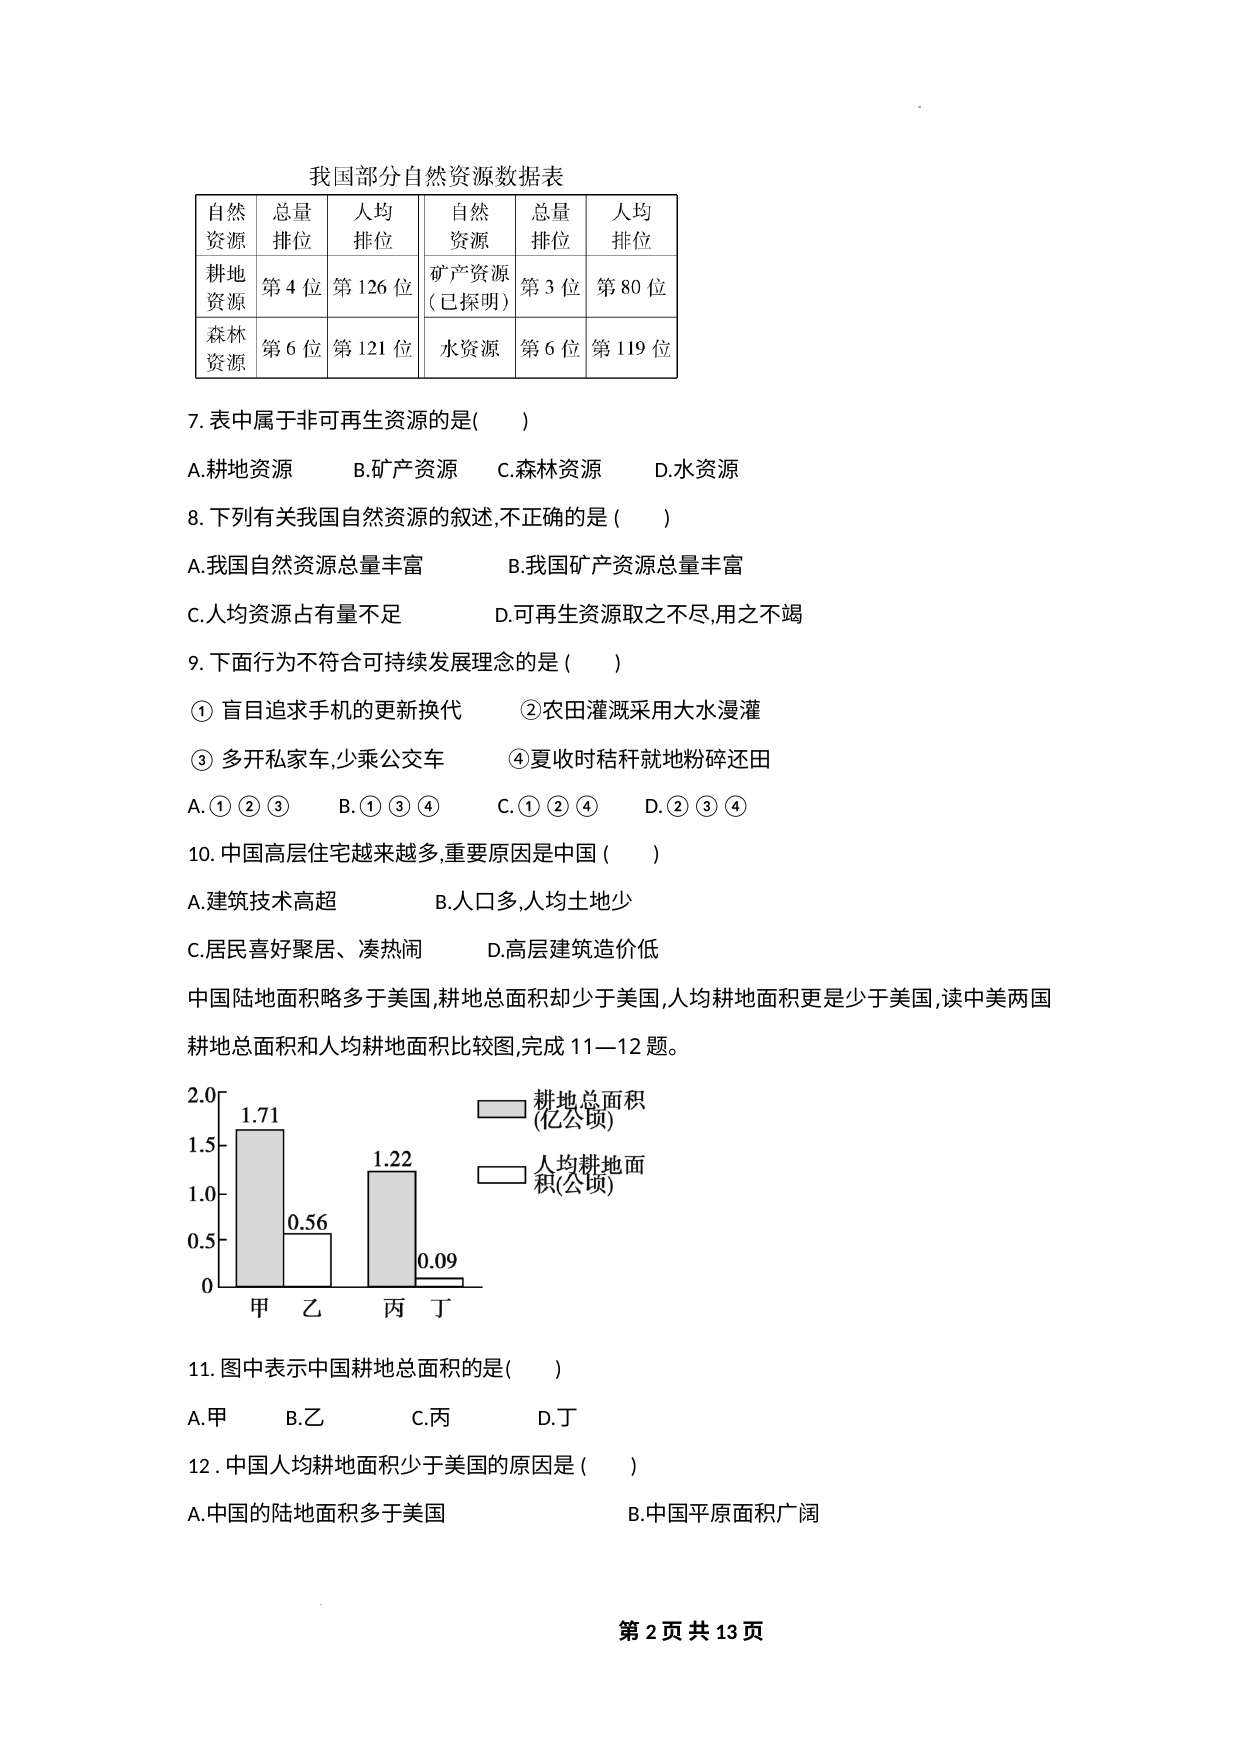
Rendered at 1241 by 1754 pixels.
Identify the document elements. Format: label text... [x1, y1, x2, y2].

list 10. 中国高层住宅越来越多,重要原因是中国 ( ) [187, 835, 1053, 868]
list A.耕地资源 B.矿产资源 C.森林资源 D.水资源 [187, 451, 1053, 484]
list ①盲目追求手机的更新换代 ②农田灌溉采用大水漫灌 [187, 693, 1053, 725]
list 8. 下列有关我国自然资源的叙述,不正确的是 ( ) [187, 499, 1053, 532]
list 中国陆地面积略多于美国,耕地总面积却少于美国,人均耕地面积更是少于美国,读中美两国耕地总面积和人均耕地面积比较图,完成11—12题。 [187, 980, 1053, 1062]
list 9. 下面行为不符合可持续发展理念的是 ( ) [187, 644, 1053, 677]
list A.①②③ B.①③④ C.①②④ D.②③④ [187, 789, 1053, 822]
list A.中国的陆地面积多于美国 B.中国平原面积广阔 [187, 1496, 1053, 1528]
list A.建筑技术高超 B.人口多,人均土地少 [187, 884, 1053, 916]
list A.我国自然资源总量丰富 B.我国矿产资源总量丰富 [187, 548, 1053, 580]
list C.人均资源占有量不足 D.可再生资源取之不尽,用之不竭 [187, 596, 1053, 629]
picture [187, 1077, 645, 1327]
list A.甲 B.乙 C.丙 D.丁 [187, 1399, 1053, 1432]
list ③多开私家车,少乘公交车 ④夏收时秸秆就地粉碎还田 [187, 741, 1053, 774]
list 7. 表中属于非可再生资源的是( ) [187, 403, 1053, 435]
list C.居民喜好聚居、凑热闹 D.高层建筑造价低 [187, 932, 1053, 964]
picture [192, 162, 680, 381]
list 12 . 中国人均耕地面积少于美国的原因是 ( ) [187, 1447, 1053, 1480]
list 11. 图中表示中国耕地总面积的是( ) [187, 1351, 1053, 1383]
